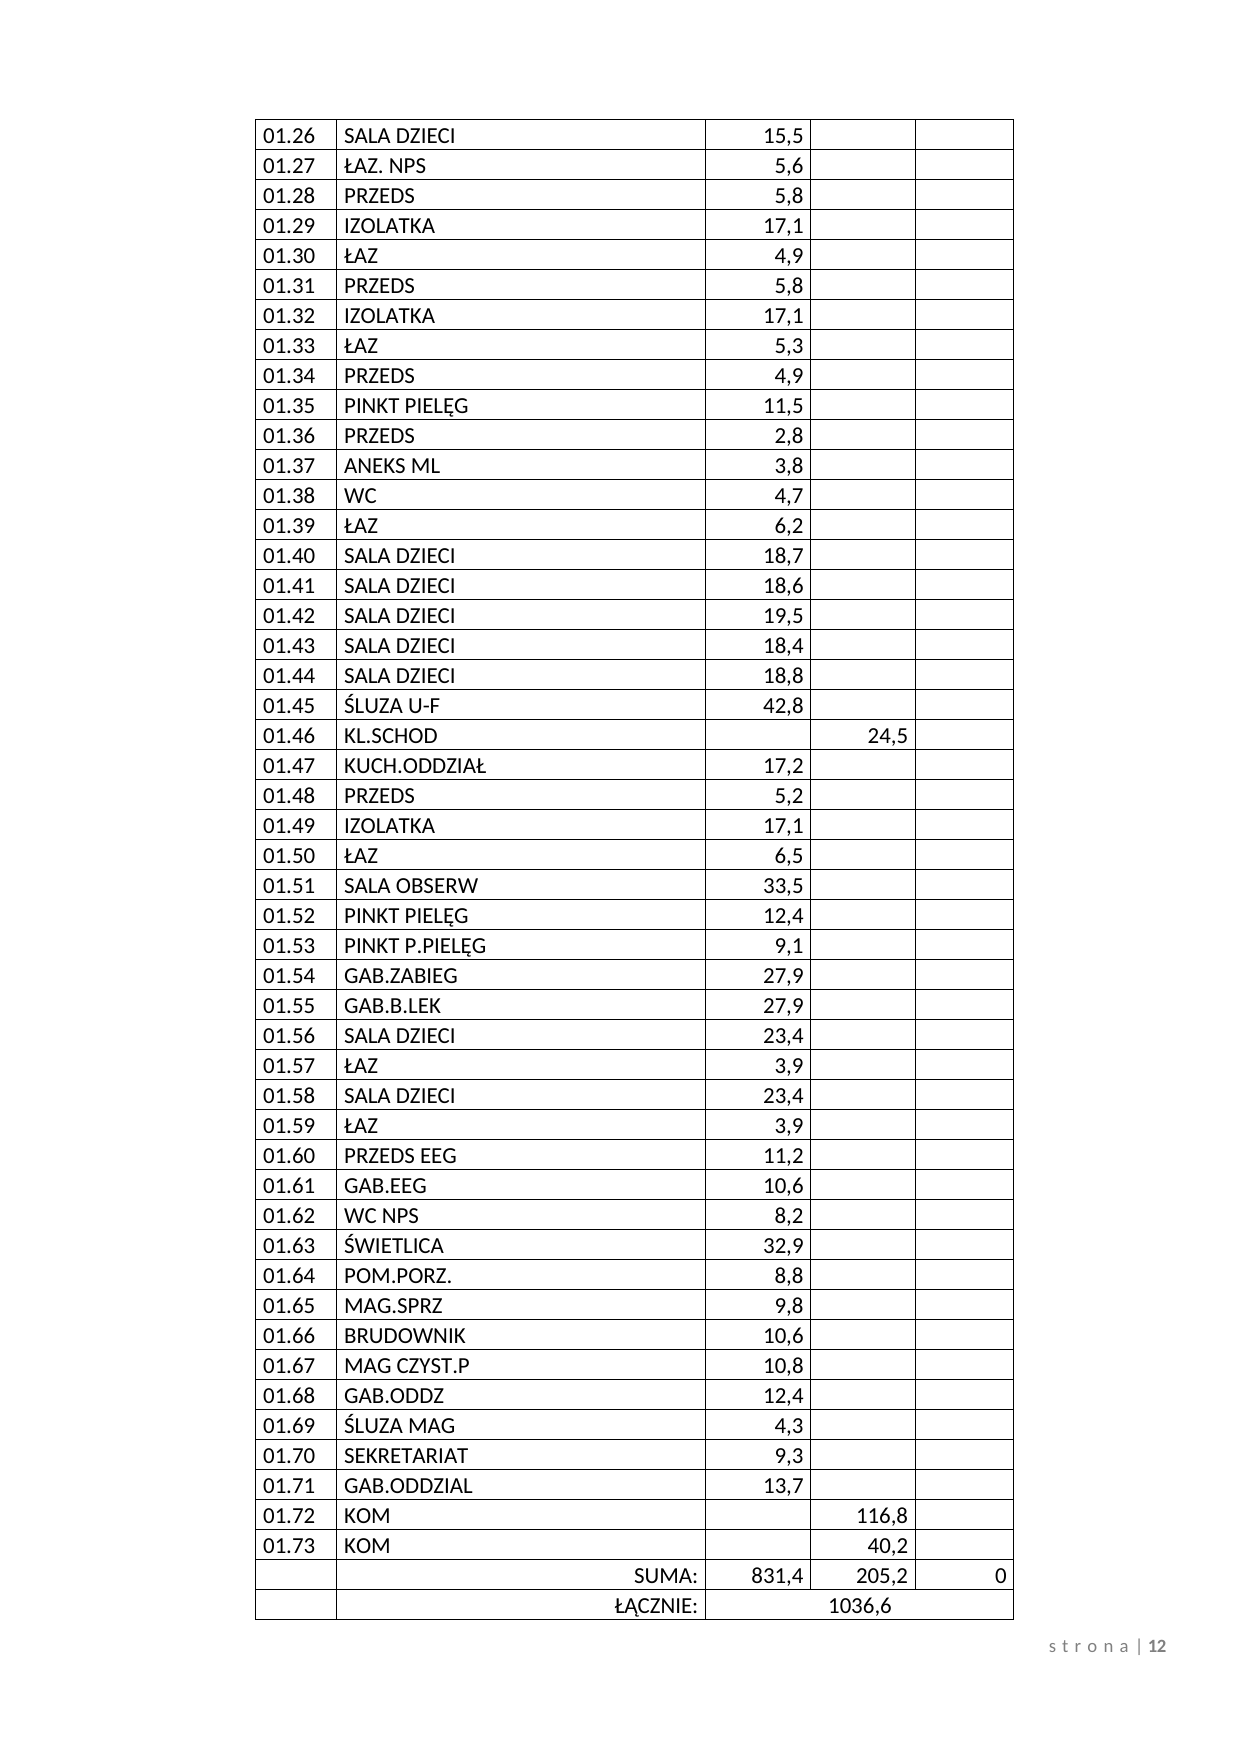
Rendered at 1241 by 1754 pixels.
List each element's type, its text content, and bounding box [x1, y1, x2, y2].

table_cell 5,6 [706, 150, 810, 179]
table_cell [811, 1110, 915, 1139]
table_cell 01.49 [256, 810, 336, 839]
table_cell 01.38 [256, 480, 336, 509]
table_cell ŁAZ [337, 1110, 705, 1139]
table_cell [811, 1170, 915, 1199]
table_cell [811, 1230, 915, 1259]
table_cell [811, 930, 915, 959]
table_cell GAB.B.LEK [337, 990, 705, 1019]
table_cell MAG.SPRZ [337, 1290, 705, 1319]
table_cell [916, 300, 1013, 329]
table_cell [811, 870, 915, 899]
table_cell 18,7 [706, 540, 810, 569]
table_cell 01.29 [256, 210, 336, 239]
table_cell 01.61 [256, 1170, 336, 1199]
table_cell [811, 1200, 915, 1229]
table_cell 01.53 [256, 930, 336, 959]
table_cell [916, 360, 1013, 389]
table_cell 01.26 [256, 120, 336, 149]
table_cell [916, 1200, 1013, 1229]
table_cell [811, 480, 915, 509]
table_cell 12,4 [706, 1380, 810, 1409]
table_cell 17,2 [706, 750, 810, 779]
table_cell [811, 540, 915, 569]
table_cell [811, 360, 915, 389]
table_cell IZOLATKA [337, 810, 705, 839]
table_cell PRZEDS [337, 420, 705, 449]
table_cell GAB.EEG [337, 1170, 705, 1199]
table_cell 01.36 [256, 420, 336, 449]
table_cell 01.31 [256, 270, 336, 299]
table_cell 27,9 [706, 960, 810, 989]
table_cell [916, 150, 1013, 179]
table_cell 01.45 [256, 690, 336, 719]
table_cell [916, 1380, 1013, 1409]
table_cell 01.35 [256, 390, 336, 419]
table_cell 01.34 [256, 360, 336, 389]
table_cell [916, 210, 1013, 239]
table_cell 01.48 [256, 780, 336, 809]
table_cell [916, 1080, 1013, 1109]
table_cell SALA DZIECI [337, 1080, 705, 1109]
table_cell [811, 390, 915, 419]
table_cell ŁAZ [337, 840, 705, 869]
table_cell WC NPS [337, 1200, 705, 1229]
table_cell [811, 330, 915, 359]
table_cell PINKT PIELĘG [337, 900, 705, 929]
table_cell [916, 540, 1013, 569]
table_cell ŚLUZA MAG [337, 1410, 705, 1439]
table_cell SALA DZIECI [337, 570, 705, 599]
table_cell [811, 1350, 915, 1379]
table_cell 6,5 [706, 840, 810, 869]
table_cell [811, 120, 915, 149]
table_cell KUCH.ODDZIAŁ [337, 750, 705, 779]
table_cell [916, 1440, 1013, 1469]
table_cell 18,4 [706, 630, 810, 659]
table_cell 01.52 [256, 900, 336, 929]
table_cell [916, 270, 1013, 299]
table_cell 5,3 [706, 330, 810, 359]
table_cell ŁAZ [337, 330, 705, 359]
table_cell POM.PORZ. [337, 1260, 705, 1289]
table_cell 01.44 [256, 660, 336, 689]
table_cell 17,1 [706, 300, 810, 329]
table_cell ŁAZ [337, 510, 705, 539]
table_cell [811, 600, 915, 629]
table_cell 19,5 [706, 600, 810, 629]
table_cell SALA DZIECI [337, 1020, 705, 1049]
table_cell [916, 1470, 1013, 1499]
table_cell 9,3 [706, 1440, 810, 1469]
table_cell [811, 570, 915, 599]
table_cell GAB.ODDZIAL [337, 1470, 705, 1499]
table_cell 13,7 [706, 1470, 810, 1499]
table_cell [916, 240, 1013, 269]
table_cell [811, 240, 915, 269]
table_cell 01.71 [256, 1470, 336, 1499]
table_cell KOM [337, 1530, 705, 1559]
table_cell 01.59 [256, 1110, 336, 1139]
table_cell 01.39 [256, 510, 336, 539]
table_cell [811, 690, 915, 719]
table_cell [916, 450, 1013, 479]
table_cell 4,9 [706, 360, 810, 389]
table_cell IZOLATKA [337, 300, 705, 329]
table_cell [916, 690, 1013, 719]
table_cell 01.37 [256, 450, 336, 479]
table_cell PRZEDS [337, 270, 705, 299]
table_cell [811, 1050, 915, 1079]
table_cell WC [337, 480, 705, 509]
table_cell [706, 720, 810, 749]
table_cell 01.62 [256, 1200, 336, 1229]
table_cell [916, 990, 1013, 1019]
table_cell 01.73 [256, 1530, 336, 1559]
table_cell [811, 510, 915, 539]
table_cell 01.67 [256, 1350, 336, 1379]
table_cell [916, 660, 1013, 689]
table_cell [811, 1080, 915, 1109]
table_cell [811, 450, 915, 479]
table_cell [256, 1560, 336, 1589]
table_cell 205,2 [811, 1560, 915, 1589]
table_cell [916, 720, 1013, 749]
table_cell 01.63 [256, 1230, 336, 1259]
table_cell [811, 1410, 915, 1439]
table_cell ŁAZ [337, 1050, 705, 1079]
table_cell [916, 1110, 1013, 1139]
table_cell [916, 1290, 1013, 1319]
table_cell [916, 330, 1013, 359]
table_cell [916, 780, 1013, 809]
table_cell 4,9 [706, 240, 810, 269]
table_cell [916, 930, 1013, 959]
table_cell [811, 840, 915, 869]
table_cell 01.65 [256, 1290, 336, 1319]
table_cell [916, 900, 1013, 929]
table_cell [811, 630, 915, 659]
table_cell PINKT PIELĘG [337, 390, 705, 419]
table_cell [916, 480, 1013, 509]
table_cell [916, 1230, 1013, 1259]
table_cell PRZEDS [337, 360, 705, 389]
table_cell 23,4 [706, 1080, 810, 1109]
table_cell 01.41 [256, 570, 336, 599]
table_cell 01.55 [256, 990, 336, 1019]
table_cell [916, 1410, 1013, 1439]
table_cell SUMA: [337, 1560, 705, 1589]
table_cell [916, 630, 1013, 659]
table_cell 01.56 [256, 1020, 336, 1049]
table_cell 17,1 [706, 210, 810, 239]
table_cell 5,8 [706, 270, 810, 299]
table_cell ŚLUZA U-F [337, 690, 705, 719]
table_cell [811, 270, 915, 299]
table_cell [811, 1440, 915, 1469]
table_cell GAB.ODDZ [337, 1380, 705, 1409]
table_cell ŁĄCZNIE: [337, 1590, 705, 1619]
table_cell 01.27 [256, 150, 336, 179]
table_cell PRZEDS [337, 780, 705, 809]
table_cell 01.32 [256, 300, 336, 329]
table_cell 01.51 [256, 870, 336, 899]
table_cell ŚWIETLICA [337, 1230, 705, 1259]
table_cell ANEKS ML [337, 450, 705, 479]
table_cell [811, 1470, 915, 1499]
table_cell [811, 1140, 915, 1169]
table_cell 01.57 [256, 1050, 336, 1079]
table_cell 11,2 [706, 1140, 810, 1169]
table_cell [811, 150, 915, 179]
table_cell ŁAZ [337, 240, 705, 269]
table_cell 4,7 [706, 480, 810, 509]
table_cell 9,8 [706, 1290, 810, 1319]
table_cell SALA DZIECI [337, 630, 705, 659]
table_cell [916, 1320, 1013, 1349]
table_cell 12,4 [706, 900, 810, 929]
table_cell KOM [337, 1500, 705, 1529]
table_cell SALA DZIECI [337, 120, 705, 149]
table_cell PRZEDS [337, 180, 705, 209]
table_cell 8,8 [706, 1260, 810, 1289]
table_cell [916, 120, 1013, 149]
table_cell [916, 180, 1013, 209]
table_cell 01.68 [256, 1380, 336, 1409]
table_cell [811, 1020, 915, 1049]
table_cell 01.47 [256, 750, 336, 779]
table_cell 2,8 [706, 420, 810, 449]
table_cell 01.46 [256, 720, 336, 749]
table_cell PINKT P.PIELĘG [337, 930, 705, 959]
table_cell [811, 900, 915, 929]
table_cell [916, 570, 1013, 599]
table_cell 01.42 [256, 600, 336, 629]
table_cell 01.69 [256, 1410, 336, 1439]
table_cell 42,8 [706, 690, 810, 719]
table_cell [916, 1530, 1013, 1559]
table_cell 01.54 [256, 960, 336, 989]
table_cell [916, 1140, 1013, 1169]
table_cell 01.43 [256, 630, 336, 659]
table_cell 3,9 [706, 1050, 810, 1079]
table_cell 3,9 [706, 1110, 810, 1139]
table_cell 6,2 [706, 510, 810, 539]
table_cell 10,8 [706, 1350, 810, 1379]
table_cell [916, 1260, 1013, 1289]
table_cell 27,9 [706, 990, 810, 1019]
table_cell 11,5 [706, 390, 810, 419]
table_cell SALA DZIECI [337, 600, 705, 629]
table_cell 01.40 [256, 540, 336, 569]
table_cell 18,8 [706, 660, 810, 689]
table_cell [916, 1350, 1013, 1379]
table_cell [916, 600, 1013, 629]
table_cell 4,3 [706, 1410, 810, 1439]
table_cell 0 [916, 1560, 1013, 1589]
table_cell IZOLATKA [337, 210, 705, 239]
table_cell [916, 420, 1013, 449]
table_cell [916, 870, 1013, 899]
table_cell ŁAZ. NPS [337, 150, 705, 179]
table_cell SALA OBSERW [337, 870, 705, 899]
table_cell 3,8 [706, 450, 810, 479]
table_cell PRZEDS EEG [337, 1140, 705, 1169]
table_cell [916, 510, 1013, 539]
table_cell SALA DZIECI [337, 540, 705, 569]
table_cell 01.72 [256, 1500, 336, 1529]
table_cell 01.30 [256, 240, 336, 269]
table_cell 23,4 [706, 1020, 810, 1049]
table_cell 831,4 [706, 1560, 810, 1589]
table_cell [811, 420, 915, 449]
table_cell [916, 1050, 1013, 1079]
table_cell [811, 810, 915, 839]
table_cell GAB.ZABIEG [337, 960, 705, 989]
table_cell 17,1 [706, 810, 810, 839]
table_cell [811, 1290, 915, 1319]
table_cell 10,6 [706, 1320, 810, 1349]
table_cell [916, 840, 1013, 869]
table_cell [706, 1500, 810, 1529]
table_cell 01.58 [256, 1080, 336, 1109]
table_cell [916, 1500, 1013, 1529]
table_cell [811, 180, 915, 209]
table_cell KL.SCHOD [337, 720, 705, 749]
table_cell 9,1 [706, 930, 810, 959]
table_cell 8,2 [706, 1200, 810, 1229]
table_cell 5,8 [706, 180, 810, 209]
table_cell 24,5 [811, 720, 915, 749]
table_cell SALA DZIECI [337, 660, 705, 689]
table_cell 01.28 [256, 180, 336, 209]
table_cell BRUDOWNIK [337, 1320, 705, 1349]
table_cell 32,9 [706, 1230, 810, 1259]
table_cell 1036,6 [706, 1590, 1013, 1619]
table_cell [811, 210, 915, 239]
table_cell 10,6 [706, 1170, 810, 1199]
table_cell [811, 990, 915, 1019]
table_cell 5,2 [706, 780, 810, 809]
table_cell 15,5 [706, 120, 810, 149]
table_cell [811, 1380, 915, 1409]
table_cell [706, 1530, 810, 1559]
table_cell [811, 660, 915, 689]
table_cell 18,6 [706, 570, 810, 599]
table_cell 01.33 [256, 330, 336, 359]
table_cell [916, 750, 1013, 779]
table_cell [811, 960, 915, 989]
table_cell [916, 1020, 1013, 1049]
table_cell [811, 300, 915, 329]
table_cell 01.64 [256, 1260, 336, 1289]
table_cell [811, 1320, 915, 1349]
table_cell [916, 810, 1013, 839]
table_cell [916, 960, 1013, 989]
table_cell 40,2 [811, 1530, 915, 1559]
table_cell [256, 1590, 336, 1619]
table_cell [811, 780, 915, 809]
table_cell 01.60 [256, 1140, 336, 1169]
table_cell [811, 750, 915, 779]
table_cell 01.66 [256, 1320, 336, 1349]
table_cell 01.50 [256, 840, 336, 869]
table_cell [916, 1170, 1013, 1199]
table_cell SEKRETARIAT [337, 1440, 705, 1469]
table_cell MAG CZYST.P [337, 1350, 705, 1379]
table_cell [916, 390, 1013, 419]
table_cell 116,8 [811, 1500, 915, 1529]
table_cell 33,5 [706, 870, 810, 899]
table_cell [811, 1260, 915, 1289]
table_cell 01.70 [256, 1440, 336, 1469]
